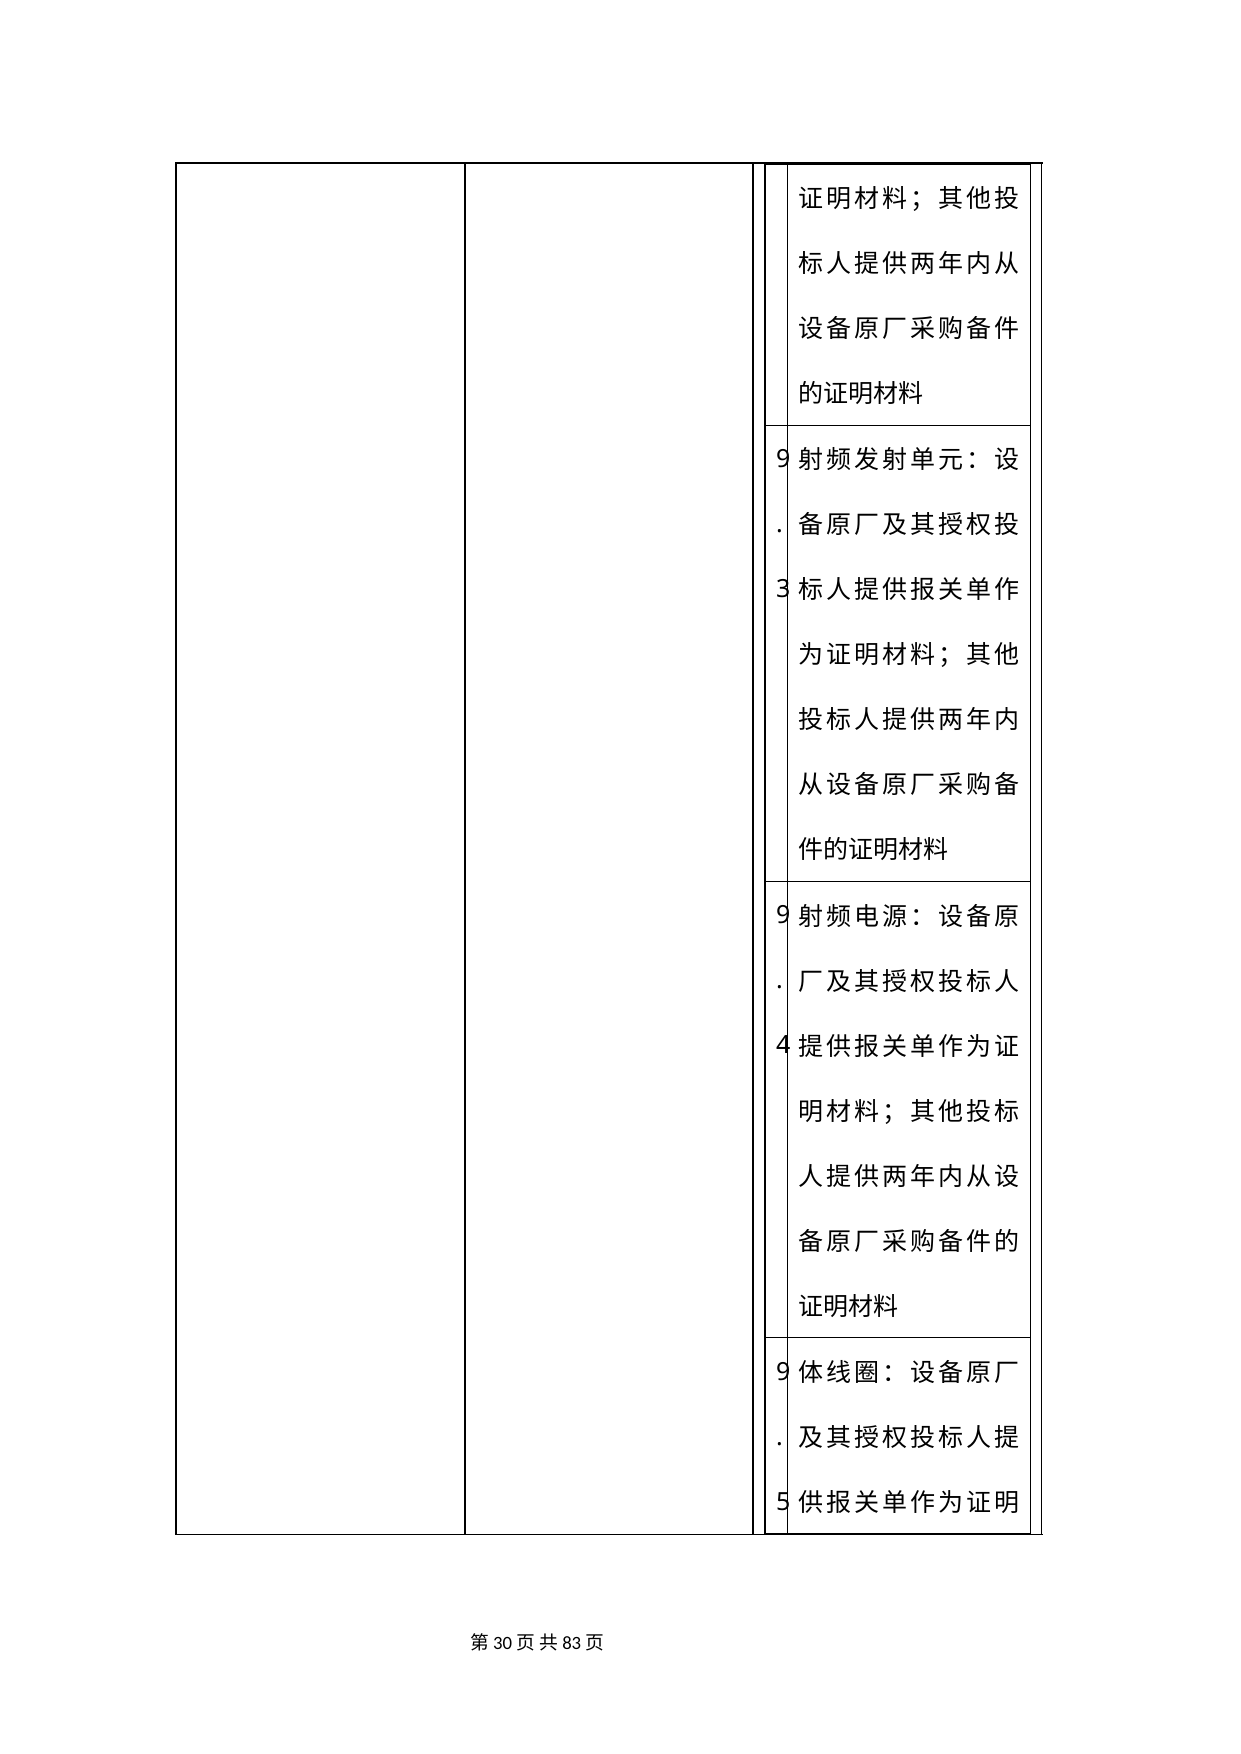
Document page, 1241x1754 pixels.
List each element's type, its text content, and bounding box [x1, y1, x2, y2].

table_cell [466, 164, 752, 1534]
table_cell [766, 882, 787, 1337]
table_cell [788, 165, 1030, 425]
table_cell [788, 426, 1030, 881]
table_cell 1 [177, 164, 464, 1534]
table_cell [766, 1338, 787, 1533]
table_cell [1031, 164, 1041, 1534]
table_cell [788, 1338, 1030, 1533]
table_cell [788, 882, 1030, 1337]
table_cell [766, 426, 787, 881]
table_cell [766, 165, 787, 425]
table_cell [754, 164, 764, 1534]
